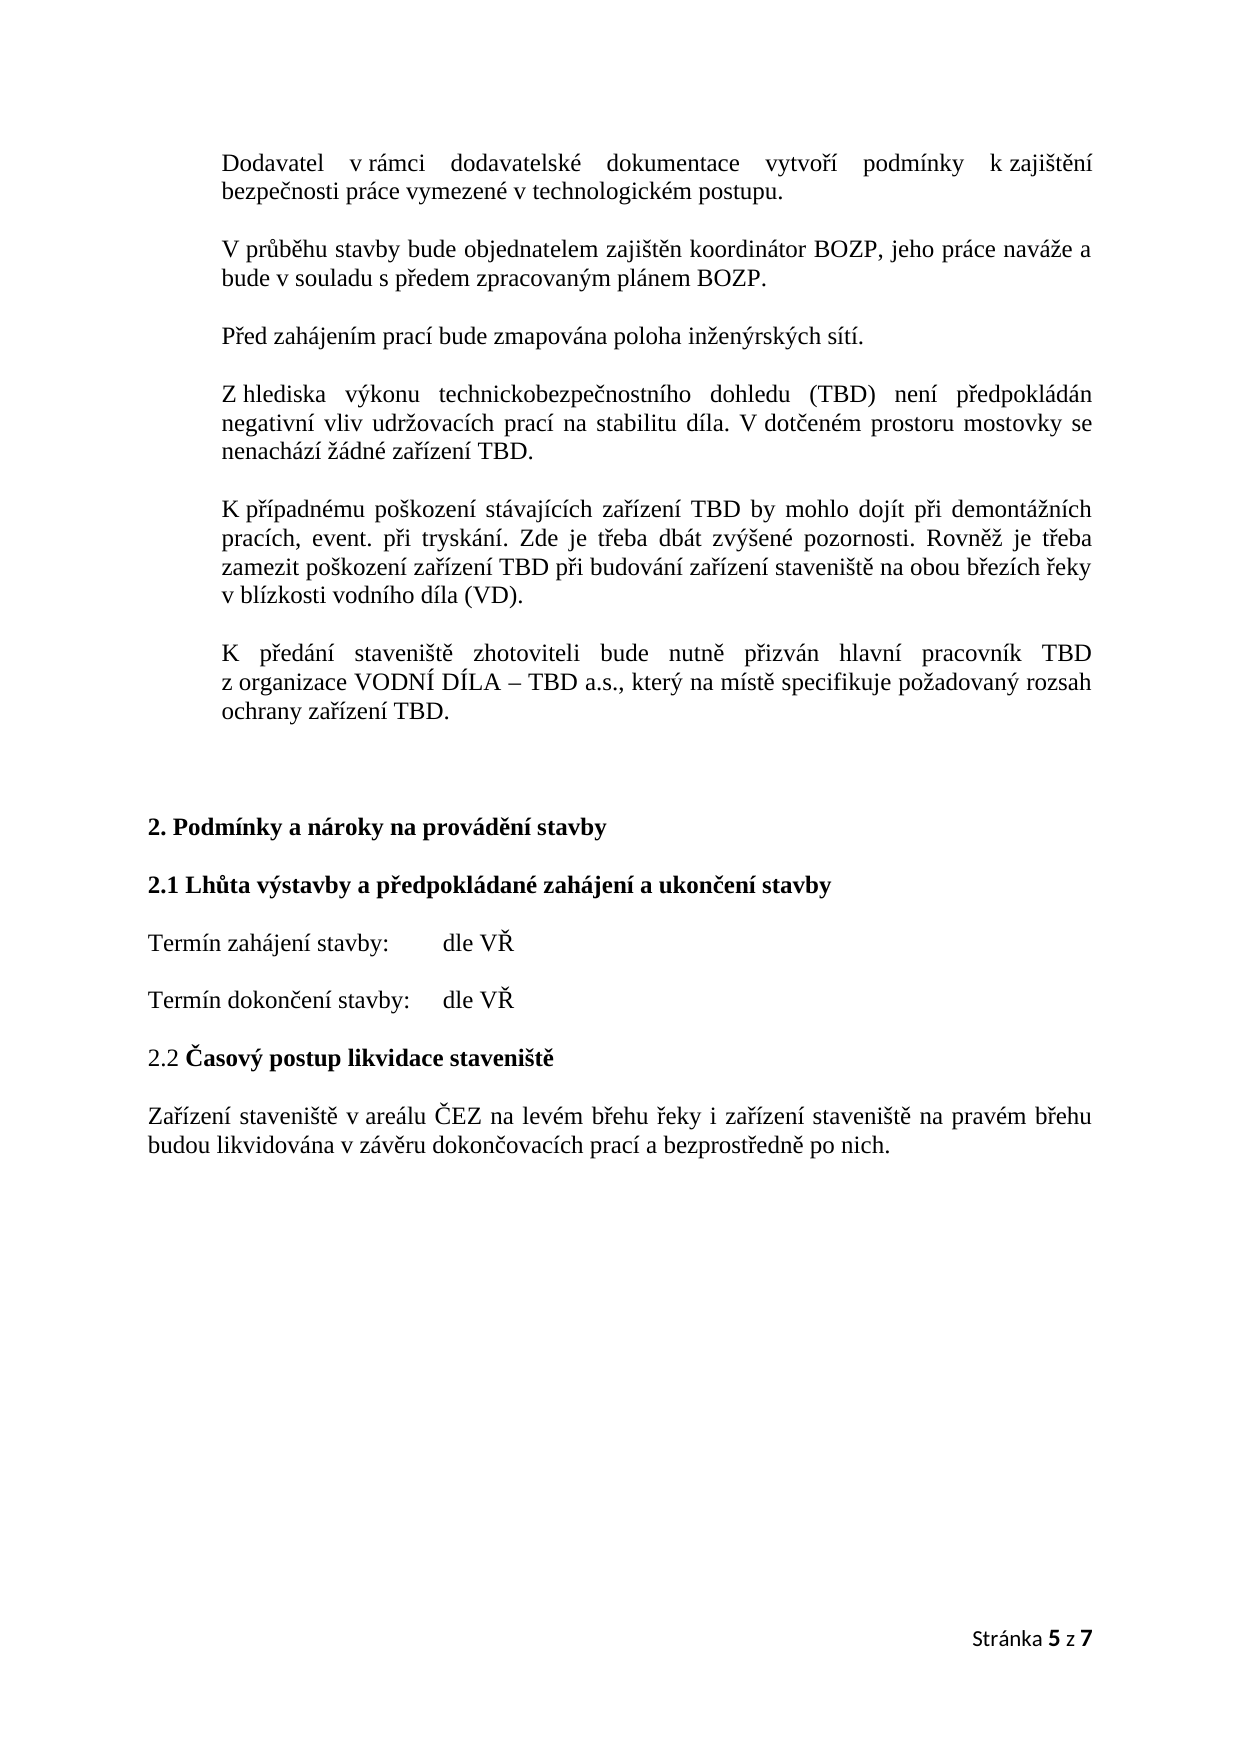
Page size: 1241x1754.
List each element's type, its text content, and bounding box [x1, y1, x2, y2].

text Termín dokončení stavby: dle VŘ [148, 986, 1093, 1014]
text 2.2 Časový postup likvidace staveniště [148, 1043, 1093, 1072]
text Před zahájením prací bude zmapována poloha inženýrských sítí. [148, 321, 1093, 350]
text K předání staveniště zhotoviteli bude nutně přizván hlavní pracovník TBD z organizace VODNÍ DÍLA – TBD a.s., který na místě specifikuje požadovaný rozsah ochrany zařízení TBD. [221, 638, 1093, 725]
text Z hlediska výkonu technickobezpečnostního dohledu (TBD) není předpokládán negativní vliv udržovacích prací na stabilitu díla. V dotčeném prostoru mostovky se nenachází žádné zařízení TBD. [221, 379, 1093, 465]
text V průběhu stavby bude objednatelem zajištěn koordinátor BOZP, jeho práce naváže a bude v souladu s předem zpracovaným plánem BOZP. [221, 234, 1093, 292]
text Zařízení staveniště v areálu ČEZ na levém břehu řeky i zařízení staveniště na pravém břehu budou likvidována v závěru dokončovacích prací a bezprostředně po nich. [148, 1101, 1093, 1159]
text Termín zahájení stavby: dle VŘ [148, 928, 1093, 956]
text K případnému poškození stávajících zařízení TBD by mohlo dojít při demontážních pracích, event. při tryskání. Zde je třeba dbát zvýšené pozornosti. Rovněž je třeba zamezit poškození zařízení TBD při budování zařízení staveniště na obou březích řeky v blízkosti vodního díla (VD). [221, 494, 1093, 609]
text 2.1 Lhůta výstavby a předpokládané zahájení a ukončení stavby [148, 870, 1093, 898]
text Dodavatel v rámci dodavatelské dokumentace vytvoří podmínky k zajištění bezpečnosti práce vymezené v technologickém postupu. [221, 148, 1093, 205]
text 2. Podmínky a nároky na provádění stavby [148, 812, 1093, 841]
